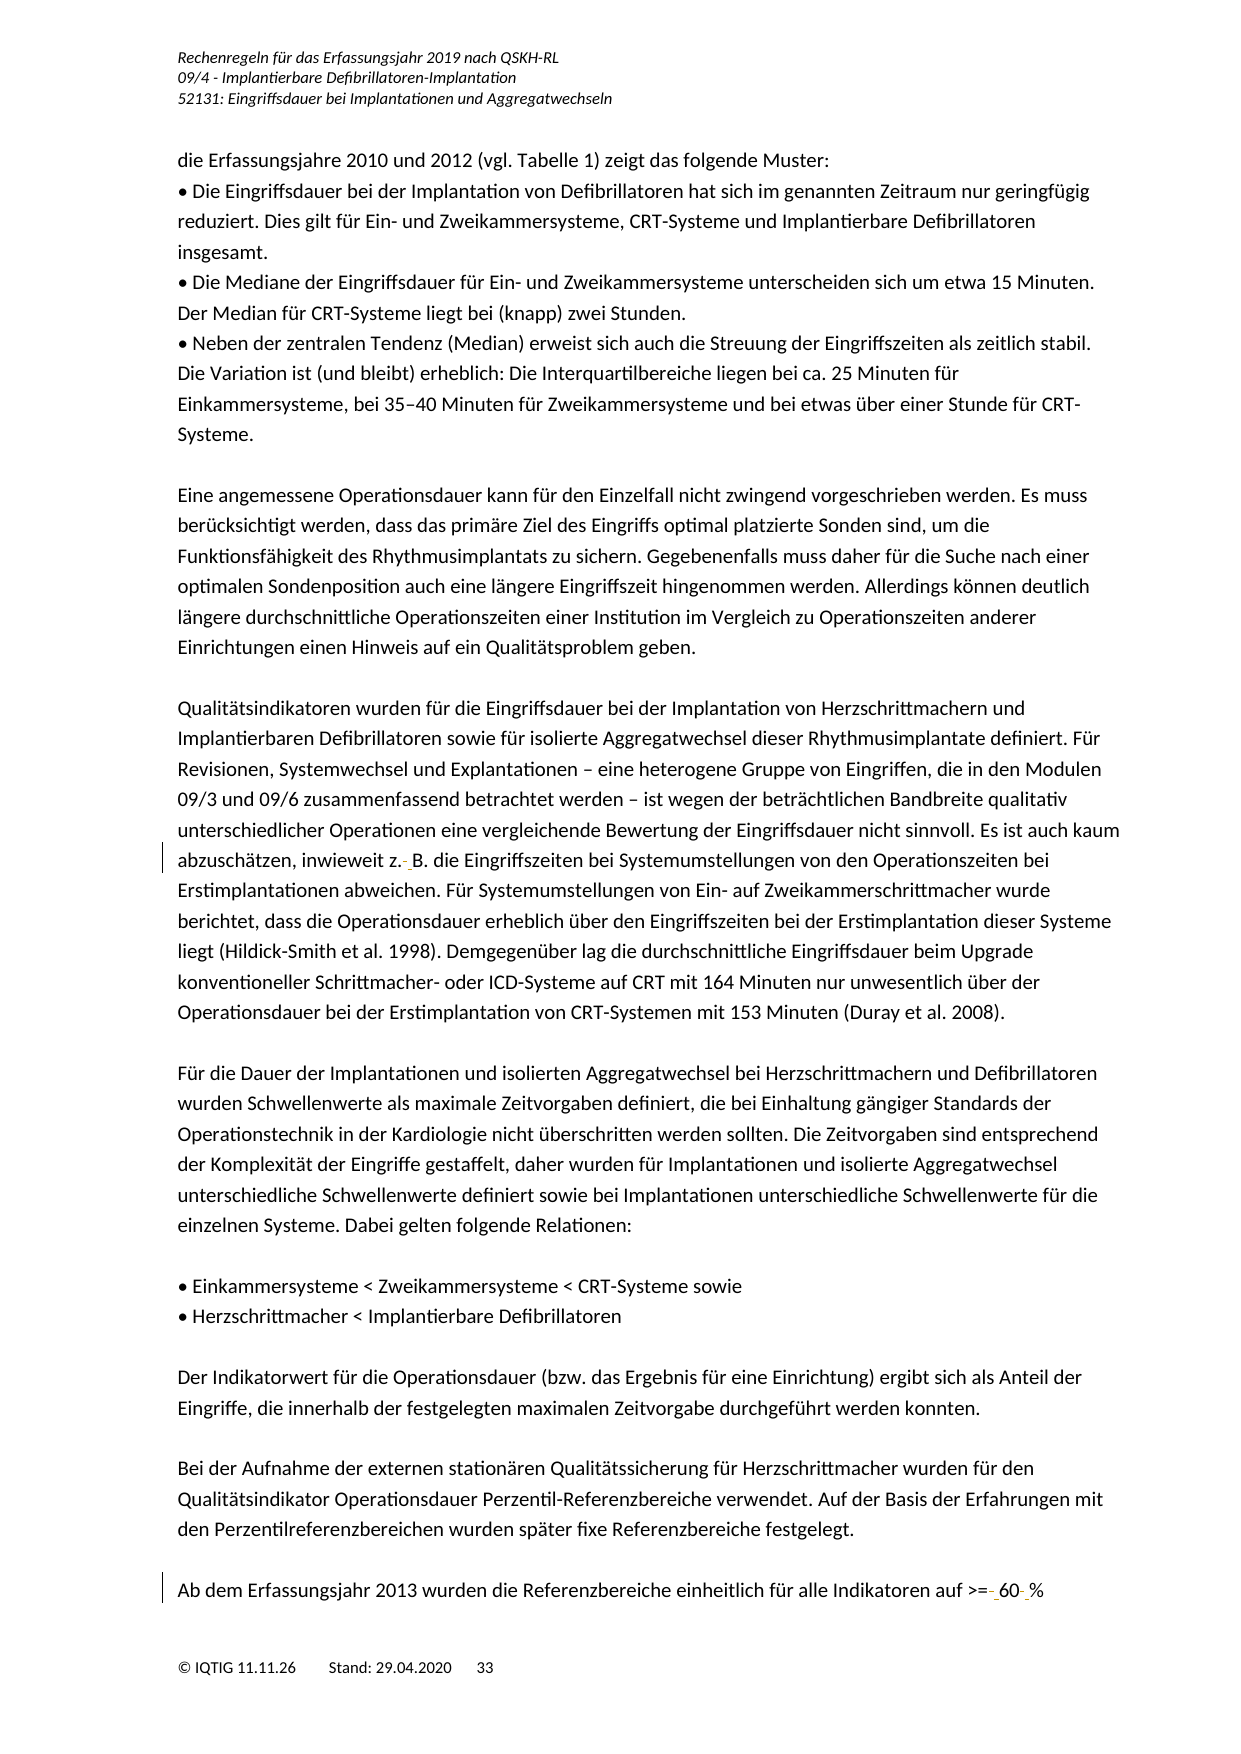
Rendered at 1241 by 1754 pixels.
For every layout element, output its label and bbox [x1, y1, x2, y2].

text [177, 148, 1122, 1603]
